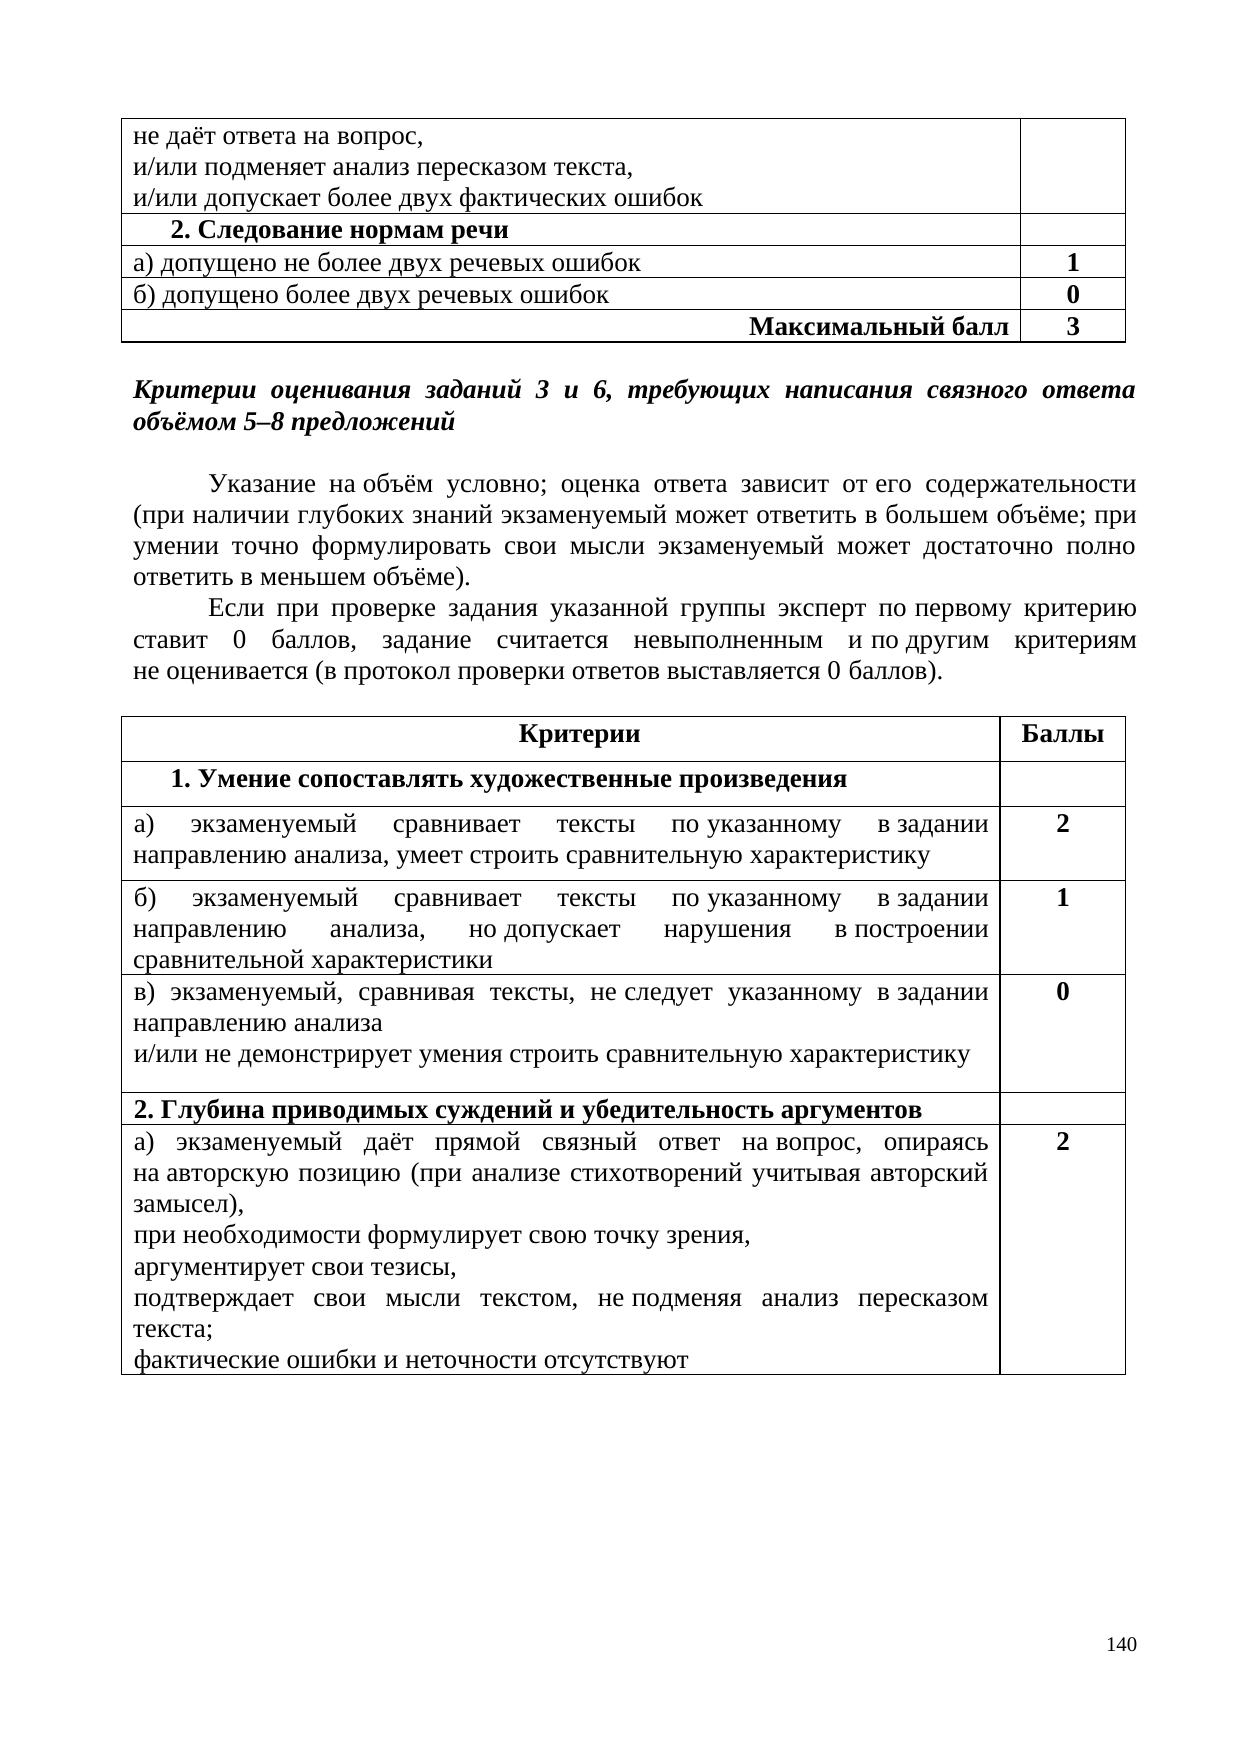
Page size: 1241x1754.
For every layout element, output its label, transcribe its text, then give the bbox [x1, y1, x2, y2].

text Критерии оценивания заданий 3 и 6, требующих написания связного ответа объёмом 5–8 предложений [133, 373, 1137, 436]
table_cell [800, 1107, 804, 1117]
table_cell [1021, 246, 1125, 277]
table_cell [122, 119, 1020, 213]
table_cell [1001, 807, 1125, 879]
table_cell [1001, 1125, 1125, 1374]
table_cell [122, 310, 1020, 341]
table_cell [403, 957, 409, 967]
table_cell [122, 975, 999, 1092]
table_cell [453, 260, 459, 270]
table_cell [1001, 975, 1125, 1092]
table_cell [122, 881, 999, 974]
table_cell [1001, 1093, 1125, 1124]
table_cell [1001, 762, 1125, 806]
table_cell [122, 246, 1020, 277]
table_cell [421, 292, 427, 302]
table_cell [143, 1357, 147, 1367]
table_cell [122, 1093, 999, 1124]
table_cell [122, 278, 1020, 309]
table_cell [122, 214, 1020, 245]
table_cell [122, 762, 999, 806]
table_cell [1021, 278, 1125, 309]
text Если при проверке задания указанной группы эксперт по первому критерию ставит 0 баллов, задание считается невыполненным и по другим критериям не оценивается (в протокол проверки ответов выставляется 0 баллов). [133, 592, 1137, 685]
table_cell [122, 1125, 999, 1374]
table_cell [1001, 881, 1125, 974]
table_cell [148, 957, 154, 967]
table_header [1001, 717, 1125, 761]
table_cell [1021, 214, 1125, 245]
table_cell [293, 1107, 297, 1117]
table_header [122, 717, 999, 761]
text Указание на объём условно; оценка ответа зависит от его содержательности (при наличии глубоких знаний экзаменуемый может ответить в большем объёме; при умении точно формулировать свои мысли экзаменуемый может достаточно полно ответить в меньшем объёме). [133, 467, 1137, 592]
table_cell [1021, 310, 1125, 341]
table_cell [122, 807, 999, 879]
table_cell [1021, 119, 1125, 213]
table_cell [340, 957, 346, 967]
